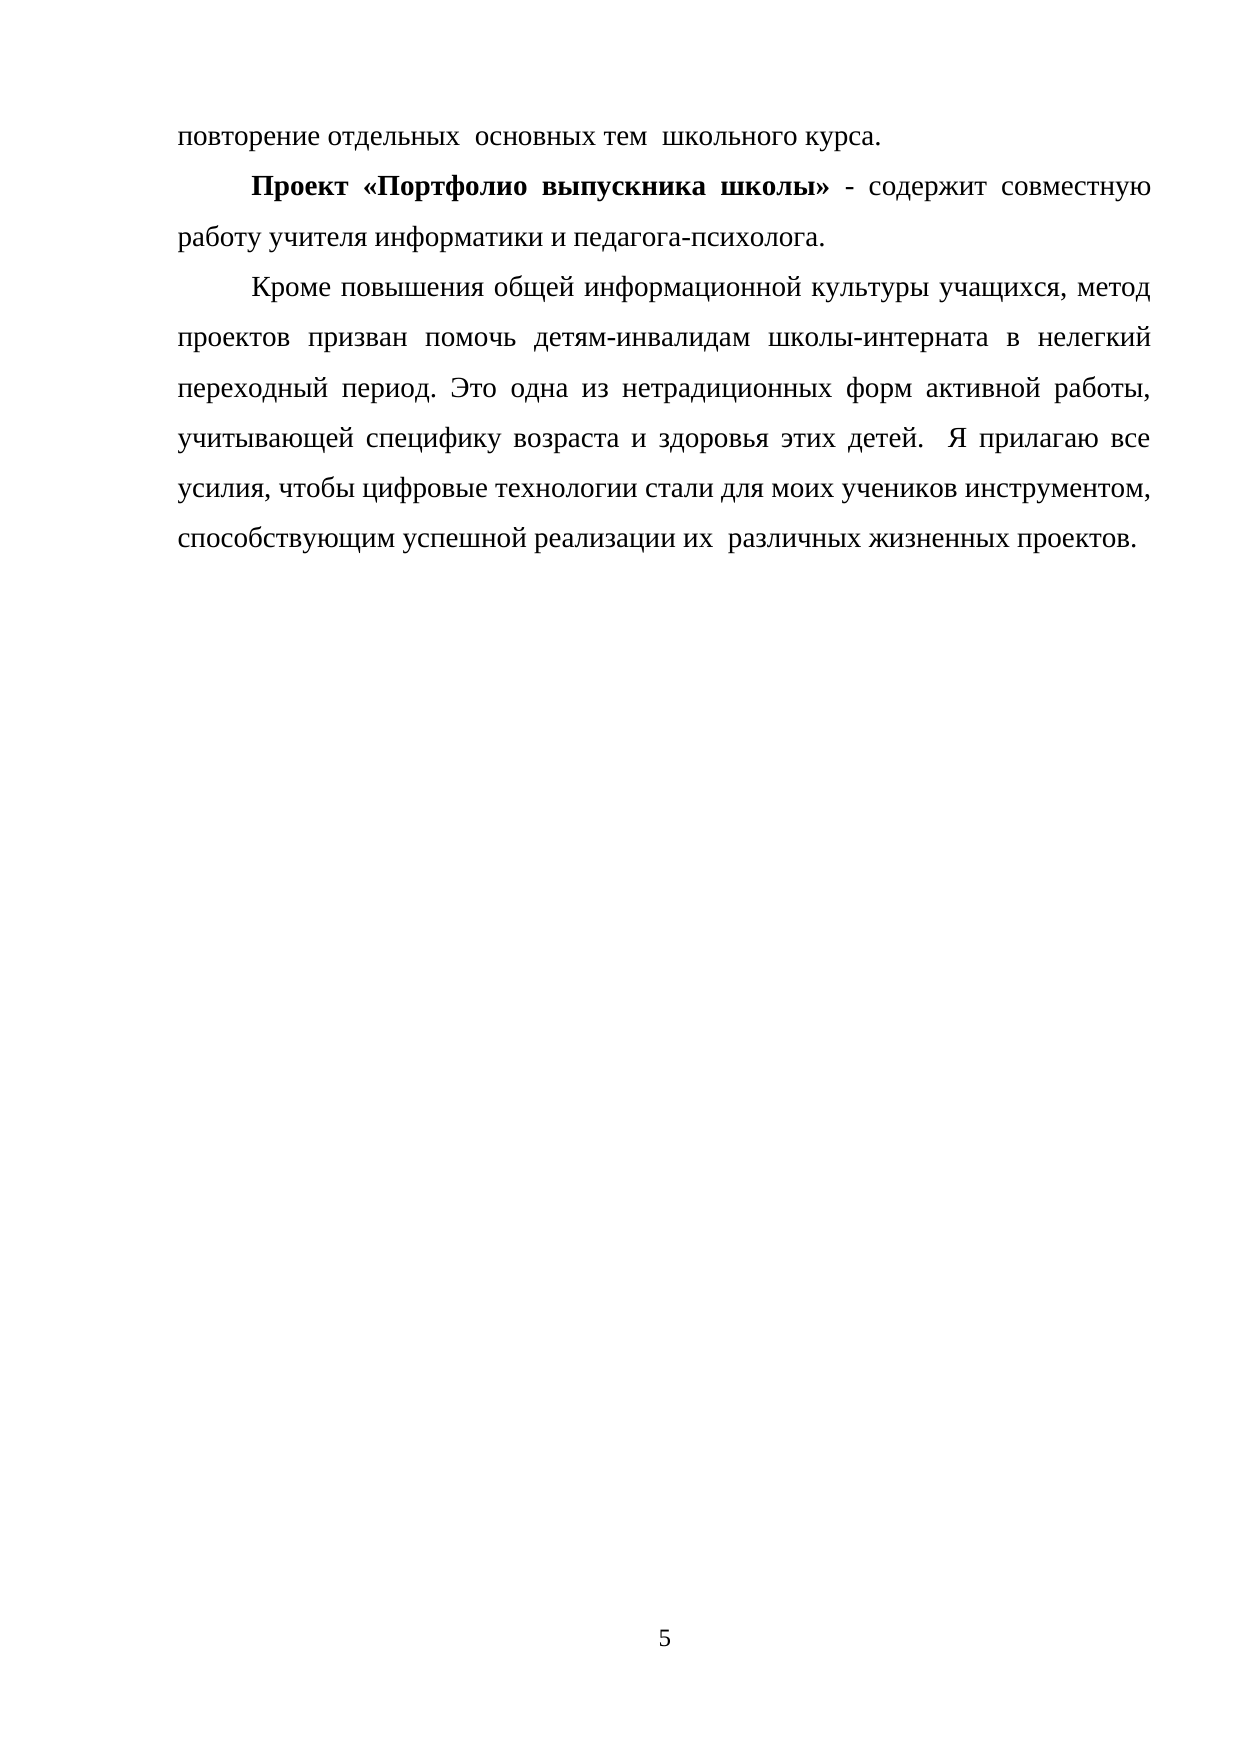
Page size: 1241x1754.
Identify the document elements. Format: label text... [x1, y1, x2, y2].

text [177, 118, 1152, 152]
text Проект «Портфолио выпускника школы» - содержит совместную работу учителя информатики и педагога-психолога. [177, 168, 1152, 252]
text Кроме повышения общей информационной культуры учащихся, метод проектов призван помочь детям-инвалидам школы-интерната в нелегкий переходный период. Это одна из нетрадиционных форм активной работы, учитывающей специфику возраста и здоровья этих детей. Я прилагаю все усилия, чтобы цифровые технологии стали для моих учеников инструментом, способствующим успешной реализации их различных жизненных проектов. [177, 269, 1152, 554]
